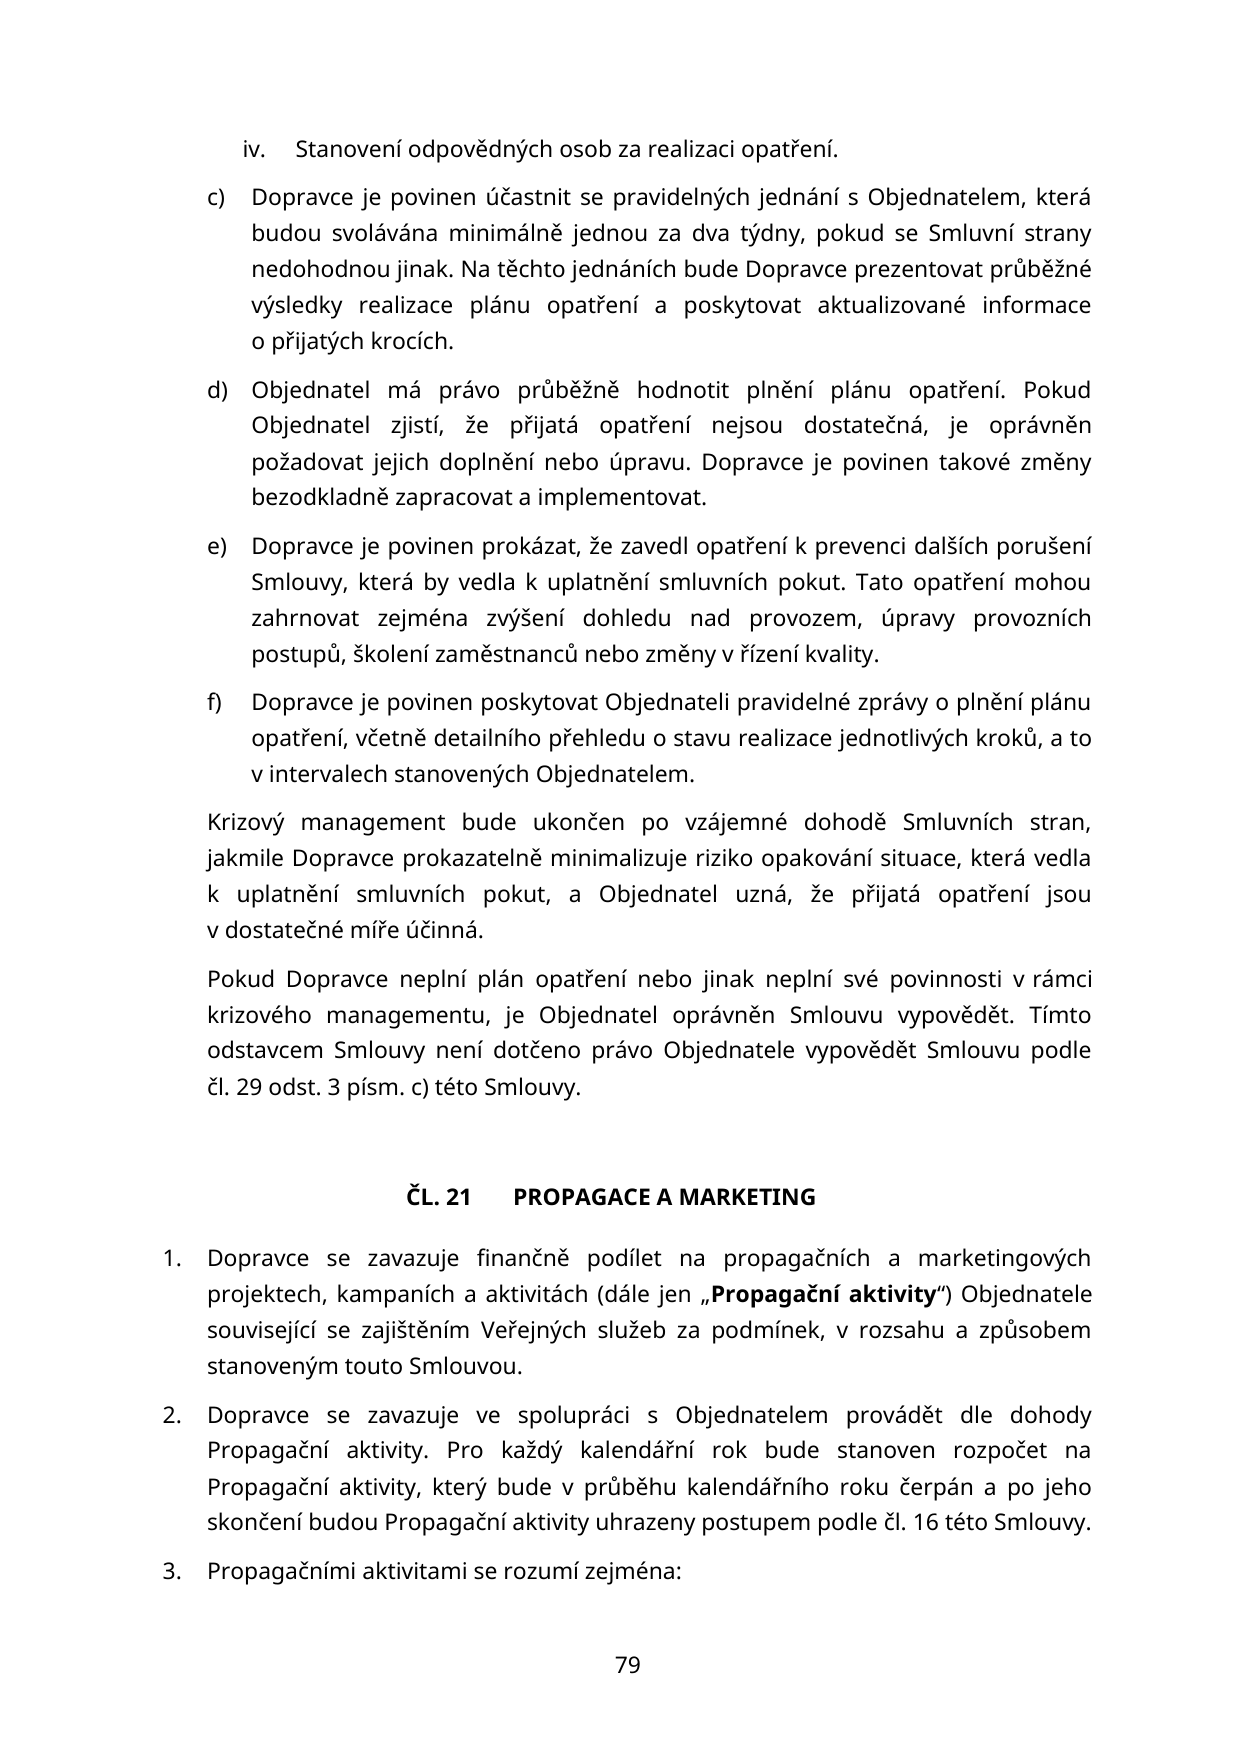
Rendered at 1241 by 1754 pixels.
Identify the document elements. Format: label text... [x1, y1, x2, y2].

list Pokud Dopravce neplní plán opatření nebo jinak neplní své povinnosti v rámci krizového managementu, je Objednatel oprávněn Smlouvu vypovědět. Tímto odstavcem Smlouvy není dotčeno právo Objednatele vypovědět Smlouvu podle čl. 29 odst. 3 písm. c) této Smlouvy. [207, 963, 1093, 1102]
list Krizový management bude ukončen po vzájemné dohodě Smluvních stran, jakmile Dopravce prokazatelně minimalizuje riziko opakování situace, která vedla k uplatnění smluvních pokut, a Objednatel uzná, že přijatá opatření jsou v dostatečné míře účinná. [207, 806, 1093, 945]
list Dopravce se zavazuje finančně podílet na propagačních a marketingových projektech, kampaních a aktivitách (dále jen „Propagační aktivity“) Objednatele související se zajištěním Veřejných služeb za podmínek, v rozsahu a způsobem stanoveným touto Smlouvou. [162, 1242, 1093, 1381]
list Objednatel má právo průběžně hodnotit plnění plánu opatření. Pokud Objednatel zjistí, že přijatá opatření nejsou dostatečná, je oprávněn požadovat jejich doplnění nebo úpravu. Dopravce je povinen takové změny bezodkladně zapracovat a implementovat. [207, 373, 1093, 513]
list Dopravce je povinen účastnit se pravidelných jednání s Objednatelem, která budou svolávána minimálně jednou za dva týdny, pokud se Smluvní strany nedohodnou jinak. Na těchto jednáních bude Dopravce prezentovat průběžné výsledky realizace plánu opatření a poskytovat aktualizované informace o přijatých krocích. [207, 181, 1093, 356]
list Dopravce je povinen prokázat, že zavedl opatření k prevenci dalších porušení Smlouvy, která by vedla k uplatnění smluvních pokut. Tato opatření mohou zahrnovat zejména zvýšení dohledu nad provozem, úpravy provozních postupů, školení zaměstnanců nebo změny v řízení kvality. [207, 530, 1093, 669]
list Stanovení odpovědných osob za realizaci opatření. [266, 133, 1093, 164]
list Propagačními aktivitami se rozumí zejména: [162, 1555, 1093, 1586]
subtitle PROPAGACE A MARKETING [162, 1181, 1093, 1213]
list Dopravce se zavazuje ve spolupráci s Objednatelem provádět dle dohody Propagační aktivity. Pro každý kalendářní rok bude stanoven rozpočet na Propagační aktivity, který bude v průběhu kalendářního roku čerpán a po jeho skončení budou Propagační aktivity uhrazeny postupem podle čl. 16 této Smlouvy. [162, 1398, 1093, 1538]
list Dopravce je povinen poskytovat Objednateli pravidelné zprávy o plnění plánu opatření, včetně detailního přehledu o stavu realizace jednotlivých kroků, a to v intervalech stanovených Objednatelem. [207, 686, 1093, 789]
